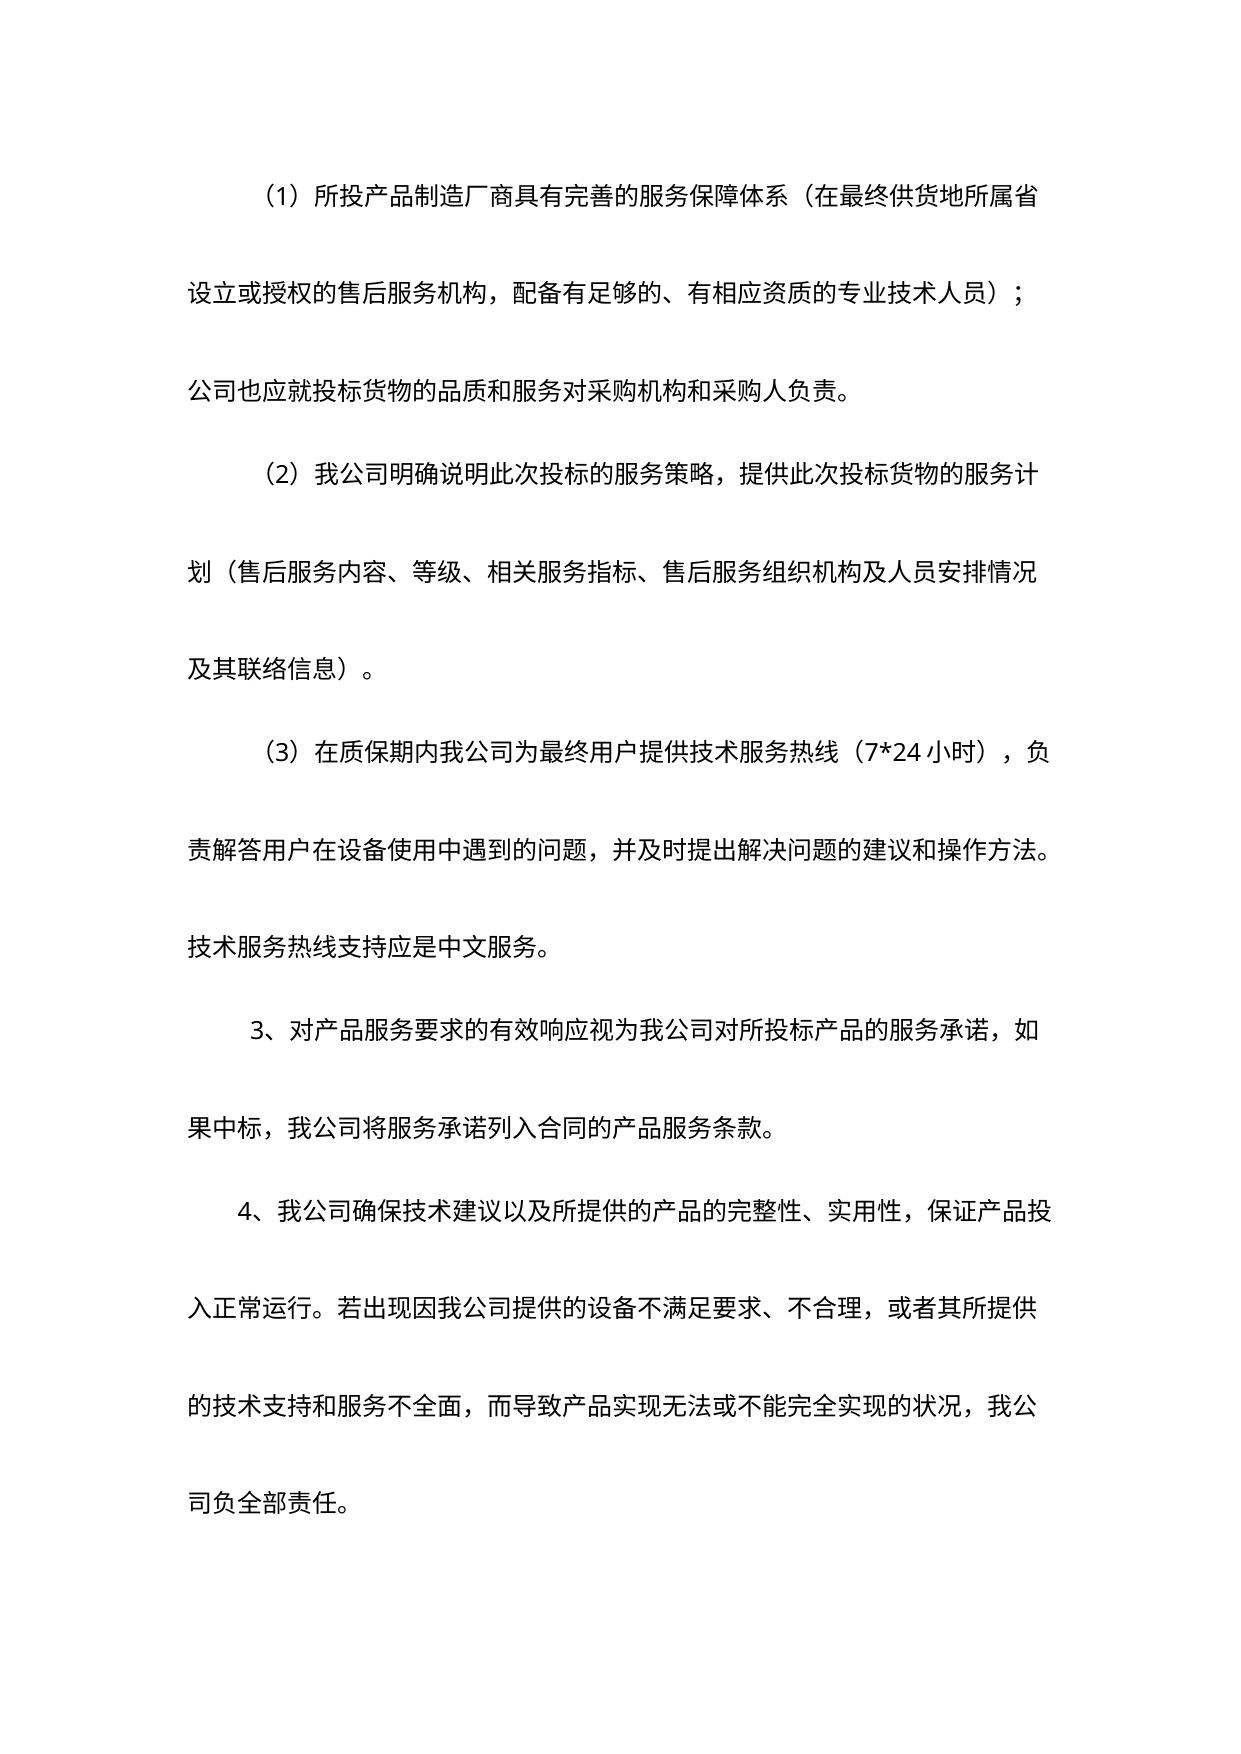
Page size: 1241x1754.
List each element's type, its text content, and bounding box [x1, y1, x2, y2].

text 3、对产品服务要求的有效响应视为我公司对所投标产品的服务承诺，如果中标，我公司将服务承诺列入合同的产品服务条款。 [187, 996, 1053, 1159]
text （2）我公司明确说明此次投标的服务策略，提供此次投标货物的服务计划（售后服务内容、等级、相关服务指标、售后服务组织机构及人员安排情况及其联络信息）。 [187, 440, 1053, 700]
text （3）在质保期内我公司为最终用户提供技术服务热线（7*24小时），负责解答用户在设备使用中遇到的问题，并及时提出解决问题的建议和操作方法。技术服务热线支持应是中文服务。 [187, 718, 1053, 978]
text （1）所投产品制造厂商具有完善的服务保障体系（在最终供货地所属省设立或授权的售后服务机构，配备有足够的、有相应资质的专业技术人员）；公司也应就投标货物的品质和服务对采购机构和采购人负责。 [187, 162, 1053, 422]
text 4、我公司确保技术建议以及所提供的产品的完整性、实用性，保证产品投入正常运行。若出现因我公司提供的设备不满足要求、不合理，或者其所提供的技术支持和服务不全面，而导致产品实现无法或不能完全实现的状况，我公司负全部责任。 [187, 1177, 1053, 1534]
